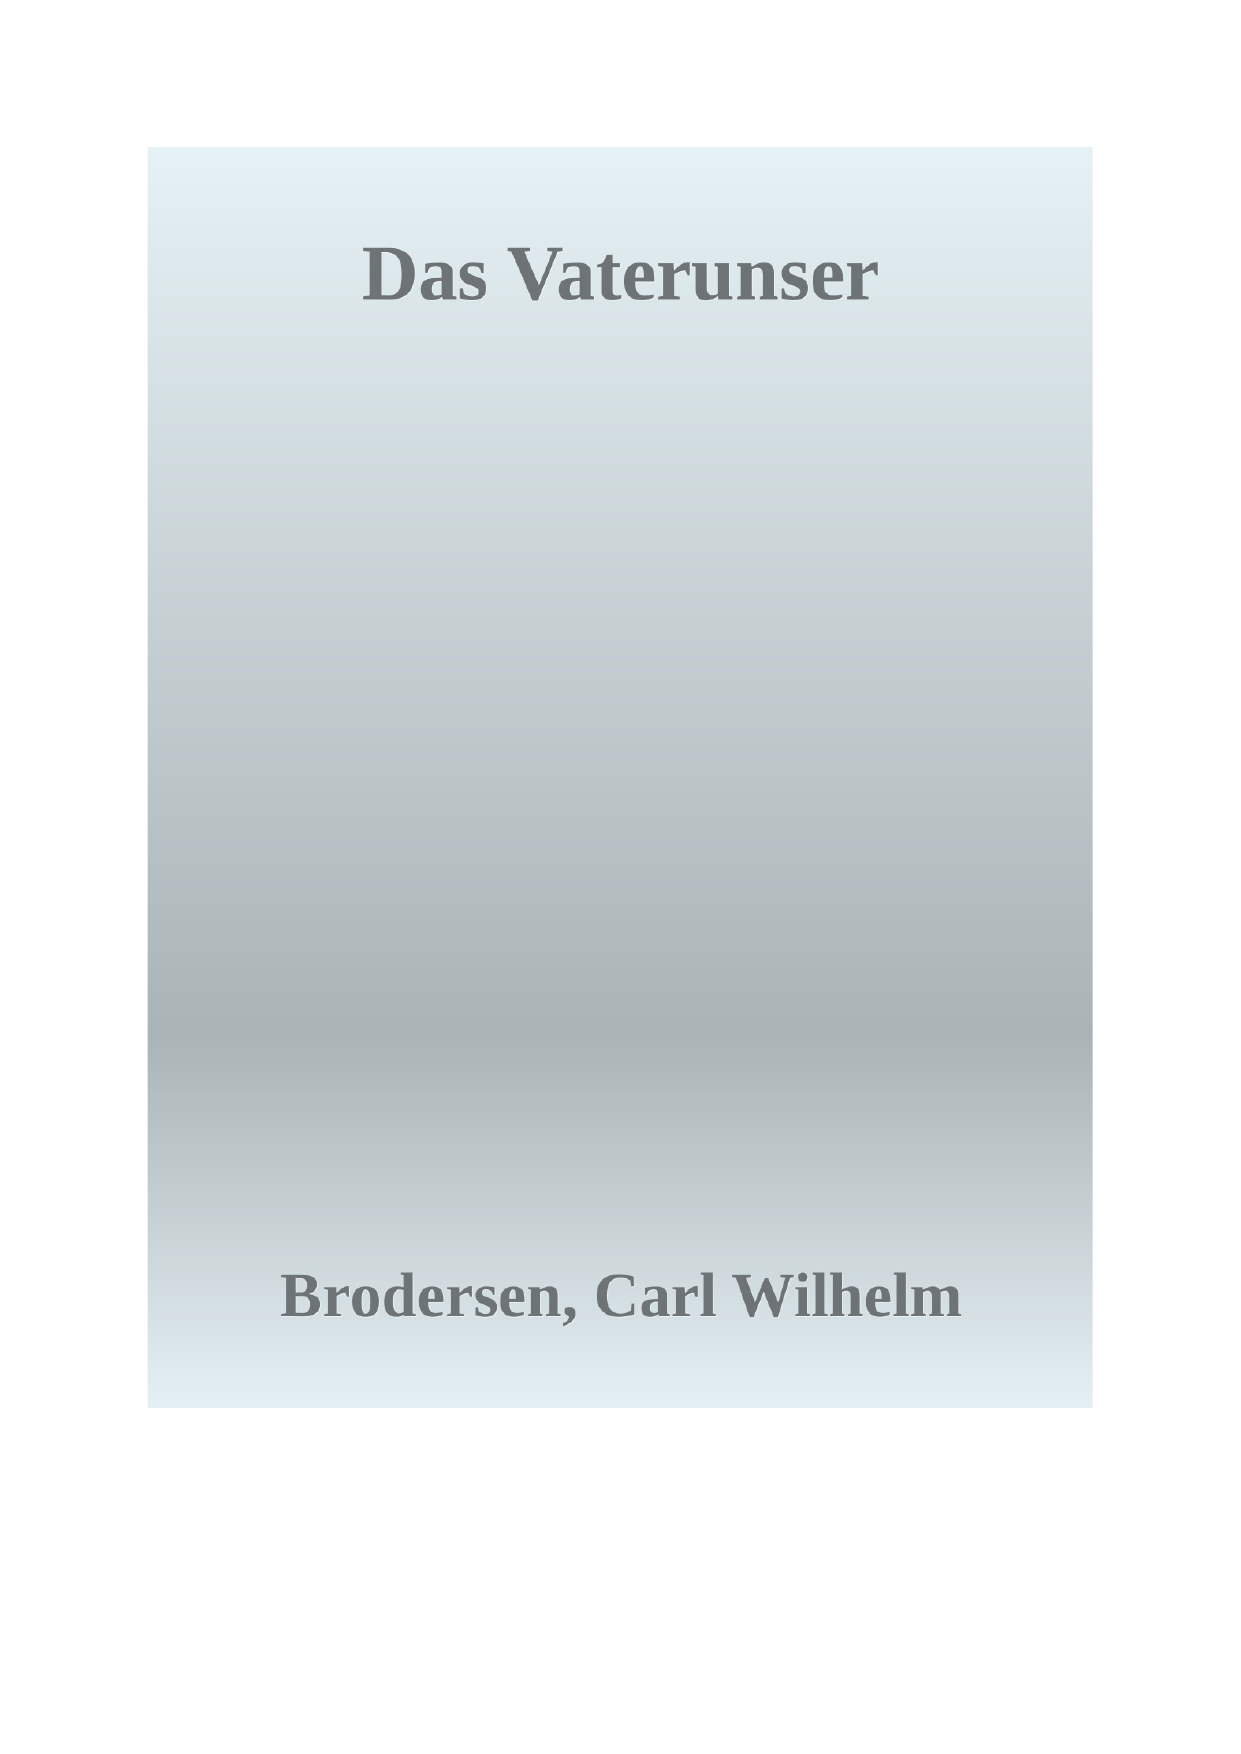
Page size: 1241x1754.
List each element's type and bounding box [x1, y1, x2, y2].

picture [147, 147, 1093, 1408]
